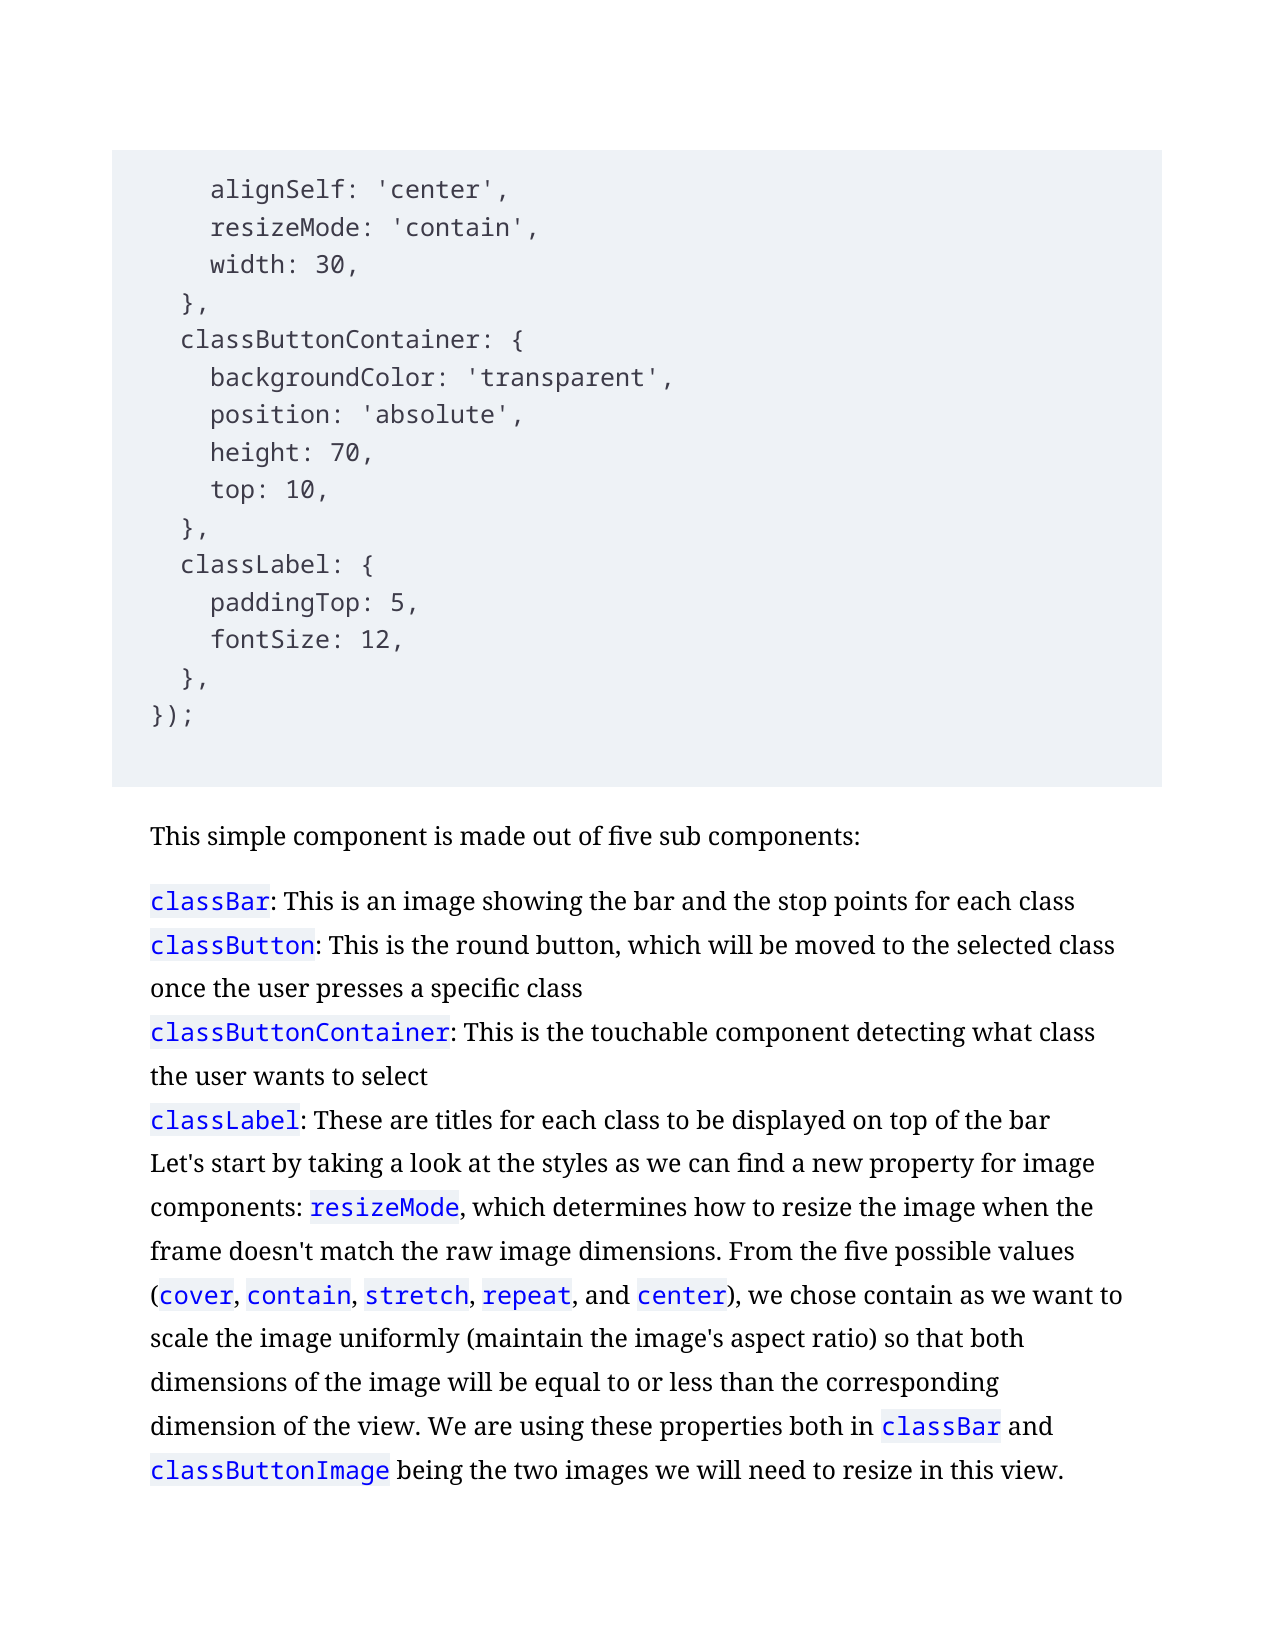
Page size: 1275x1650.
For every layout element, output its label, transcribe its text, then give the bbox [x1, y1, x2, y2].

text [112, 150, 1162, 787]
text This simple component is made out of five sub components: [150, 809, 1125, 853]
text classButtonContainer: This is the touchable component detecting what class the user wants to select [150, 1005, 1125, 1093]
text Let's start by taking a look at the styles as we can find a new property for image components: resizeMode, which determines how to resize the image when the frame doesn't match the raw image dimensions. From the five possible values (cover, contain, stretch, repeat, and center), we chose contain as we want to scale the image uniformly (maintain the image's aspect ratio) so that both dimensions of the image will be equal to or less than the corresponding dimension of the view. We are using these properties both in classBar and classButtonImage being the two images we will need to resize in this view. [150, 1136, 1125, 1486]
text classLabel: These are titles for each class to be displayed on top of the bar [150, 1093, 1125, 1136]
text classButton: This is the round button, which will be moved to the selected class once the user presses a specific class [150, 918, 1125, 1005]
text classBar: This is an image showing the bar and the stop points for each class [150, 874, 1125, 918]
